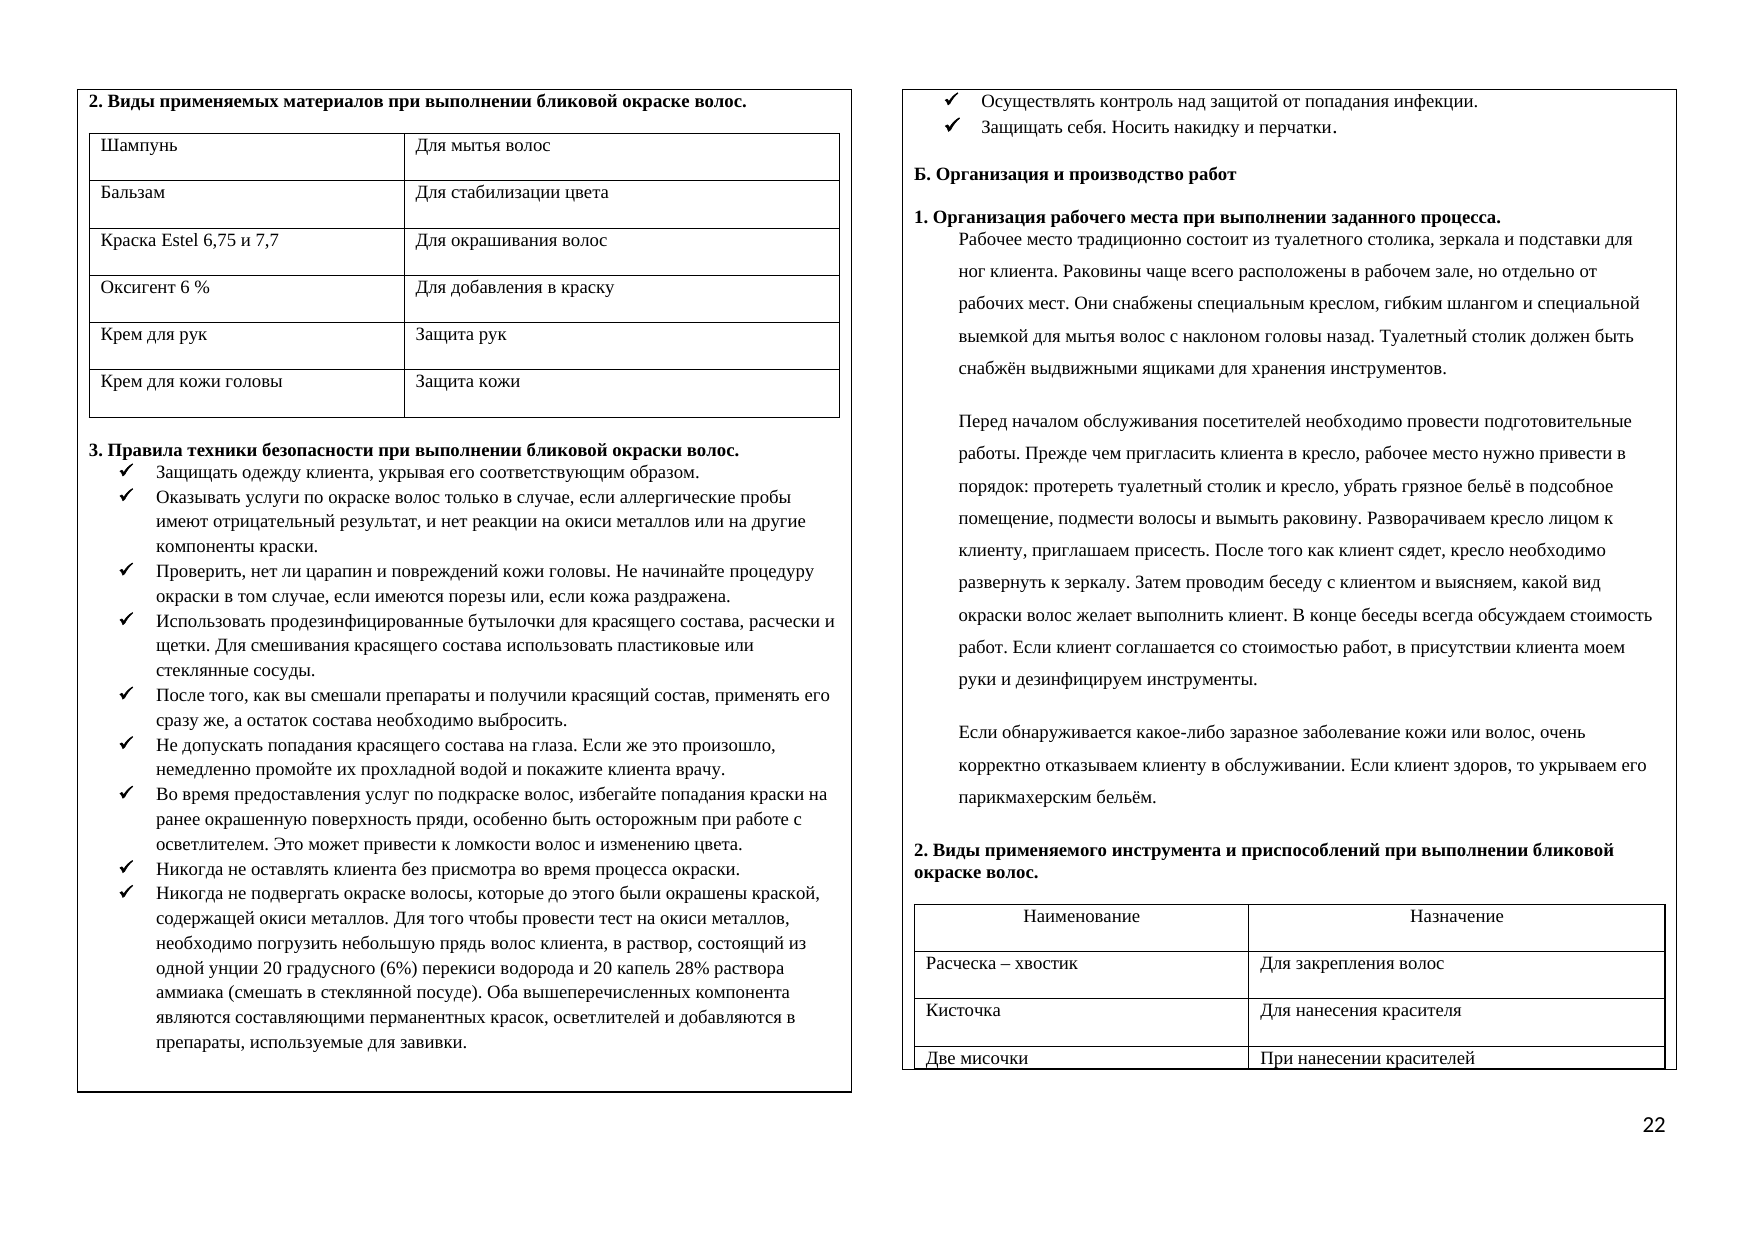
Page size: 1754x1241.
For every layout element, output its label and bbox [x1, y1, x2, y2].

table_header [78, 90, 851, 1091]
table_header [903, 90, 1676, 1069]
